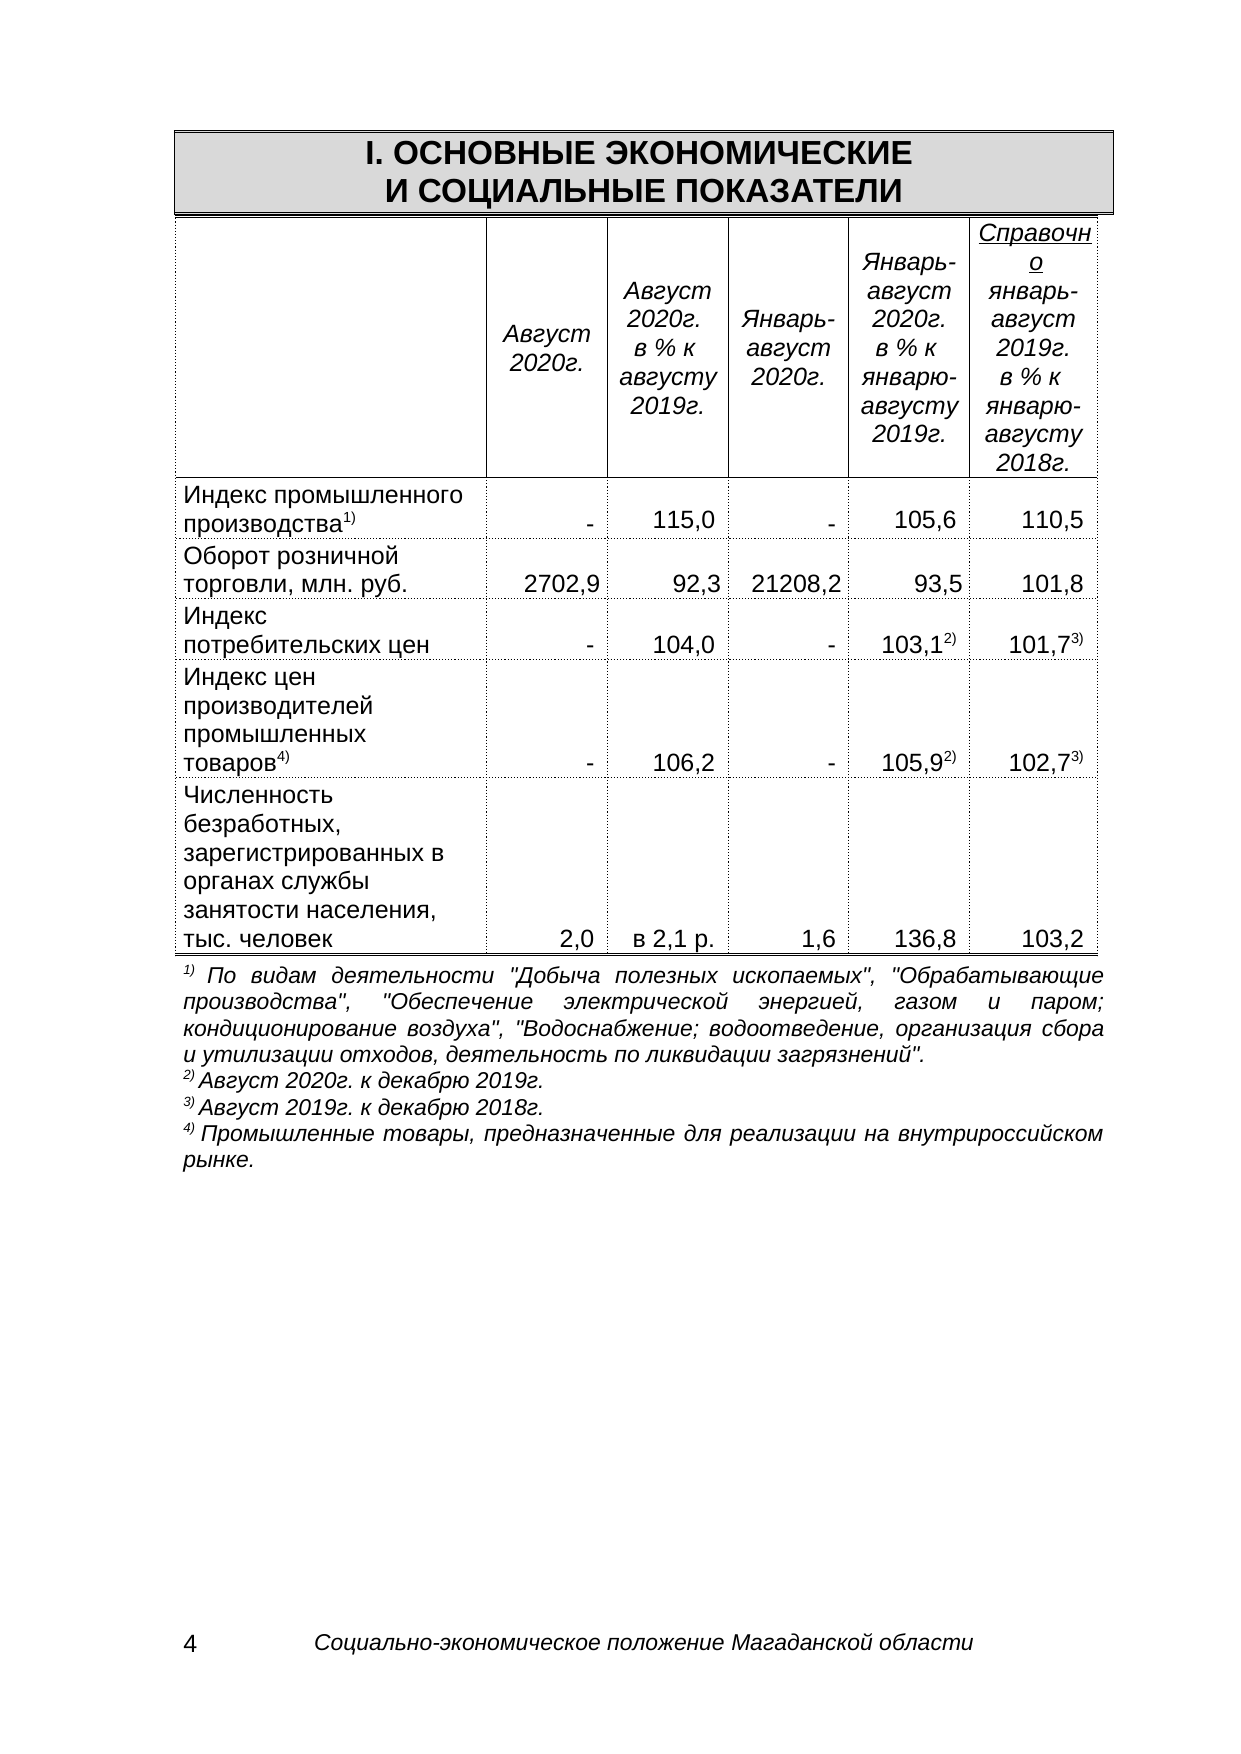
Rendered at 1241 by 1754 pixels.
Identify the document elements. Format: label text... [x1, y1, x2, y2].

table_cell 105,6 [849, 478, 970, 538]
table_cell Индекс цен производителей промышленных товаров4) [176, 659, 486, 777]
table_cell 2,0 [486, 777, 607, 953]
table_cell - [728, 478, 849, 538]
subtitle I. ОСНОВНЫЕ ЭКОНОМИЧЕСКИЕ И СОЦИАЛЬНЫЕ ПОКАЗАТЕЛИ [175, 133, 1113, 212]
table_cell 101,8 [970, 538, 1097, 598]
table_cell 106,2 [608, 659, 728, 777]
table_cell 92,3 [608, 538, 728, 598]
text 2) Август 2020г. к декабрю 2019г. [183, 1067, 1104, 1094]
table_cell 110,5 [970, 478, 1097, 538]
table_cell - [728, 598, 849, 659]
table_header [176, 218, 486, 477]
table_cell 21208,2 [728, 538, 849, 598]
table_cell 93,5 [849, 538, 970, 598]
table_cell 104,0 [608, 598, 728, 659]
table_header Январь-август 2020г. [729, 218, 848, 477]
table_cell - [486, 659, 607, 777]
text 1) По видам деятельности "Добыча полезных ископаемых", "Обрабатывающие производства", "Обеспечение электрической энергией, газом и паром; кондиционирование воздуха", "Водоснабжение; водоотведение, организация сбора и утилизации отходов, деятельность по ликвидации загрязнений". [183, 962, 1104, 1067]
table_cell 2702,9 [486, 538, 607, 598]
table_cell - [486, 598, 607, 659]
table_cell Индекс потребительских цен [176, 598, 486, 659]
table_header Январь-август 2020г. в % к январю-августу 2019г. [849, 218, 969, 477]
table_cell - [486, 478, 607, 538]
table_cell 136,8 [849, 777, 970, 953]
table_cell 103,2 [970, 777, 1097, 953]
table_cell Оборот розничной торговли, млн. руб. [176, 538, 486, 598]
table_header Справочно январь-август 2019г. в % к январю-августу 2018г. [970, 218, 1097, 477]
table_cell Численность безработных, зарегистрированных в органах службы занятости населения, тыс. человек [176, 777, 486, 953]
table_cell Индекс промышленного производства1) [176, 478, 486, 538]
table_cell 102,73) [970, 659, 1097, 777]
table_cell 1,6 [728, 777, 849, 953]
table_cell 101,73) [970, 598, 1097, 659]
text 4) Промышленные товары, предназначенные для реализации на внутрироссийском рынке. [183, 1120, 1104, 1173]
table_header Август 2020г. [487, 218, 607, 477]
table_cell в 2,1 р. [608, 777, 728, 953]
table_cell 115,0 [608, 478, 728, 538]
text 3) Август 2019г. к декабрю 2018г. [183, 1094, 1104, 1120]
table_cell 103,12) [849, 598, 970, 659]
table_cell - [728, 659, 849, 777]
table_header Август 2020г. в % к августу 2019г. [608, 218, 728, 477]
table_cell 105,92) [849, 659, 970, 777]
